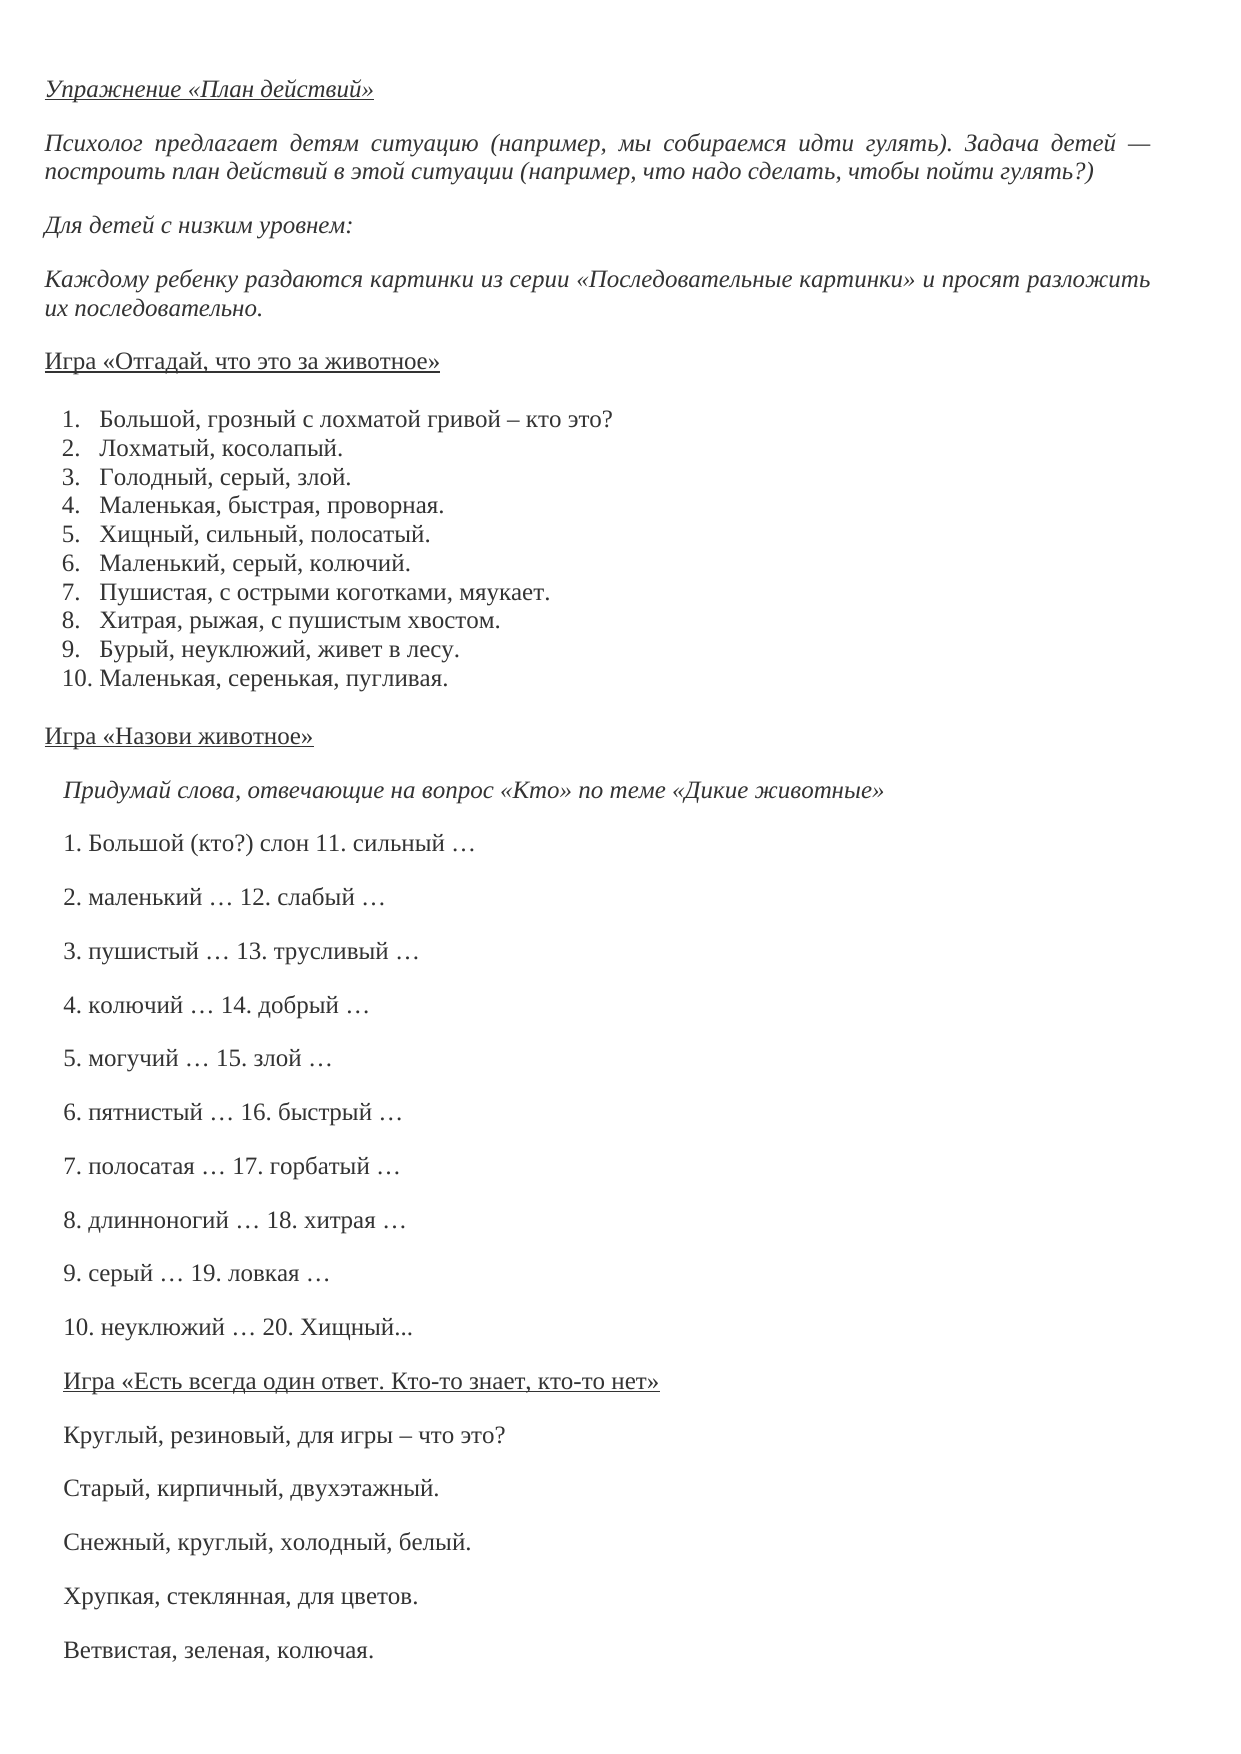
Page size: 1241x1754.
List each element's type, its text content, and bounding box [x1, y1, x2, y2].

text Каждому ребенку раздаются картинки из серии «Последовательные картинки» и просят разложить их последовательно. [44, 264, 1152, 321]
list Маленькая, серенькая, пугливая. [62, 663, 1152, 692]
text Упражнение «План действий» [44, 74, 1152, 103]
text 1. Большой (кто?) слон 11. сильный … [63, 828, 1152, 857]
text Игра «Есть всегда один ответ. Кто-то знает, кто-то нет» [63, 1366, 1152, 1395]
text 3. пушистый … 13. трусливый … [63, 936, 1152, 965]
list Большой, грозный с лохматой гривой – кто это? [62, 404, 1152, 433]
text Старый, кирпичный, двухэтажный. [63, 1473, 1152, 1502]
text 2. маленький … 12. слабый … [63, 882, 1152, 911]
text 10. неуклюжий … 20. Хищный... [63, 1312, 1152, 1341]
text 7. полосатая … 17. горбатый … [63, 1151, 1152, 1180]
list Лохматый, косолапый. [62, 433, 1152, 462]
text Круглый, резиновый, для игры – что это? [63, 1420, 1152, 1448]
text Психолог предлагает детям ситуацию (например, мы собираемся идти гулять). Задача детей — построить план действий в этой ситуации (например, что надо сделать, чтобы пойти гулять?) [44, 128, 1152, 185]
list Пушистая, с острыми коготками, мяукает. [62, 577, 1152, 606]
text Снежный, круглый, холодный, белый. [63, 1527, 1152, 1556]
list Хитрая, рыжая, с пушистым хвостом. [62, 606, 1152, 634]
text Игра «Отгадай, что это за животное» [44, 346, 1152, 375]
text Хрупкая, стеклянная, для цветов. [63, 1581, 1152, 1610]
text Для детей с низким уровнем: [44, 210, 1152, 239]
text 6. пятнистый … 16. быстрый … [63, 1097, 1152, 1126]
list Бурый, неуклюжий, живет в лесу. [62, 634, 1152, 663]
list Маленькая, быстрая, проворная. [62, 491, 1152, 519]
text 8. длинноногий … 18. хитрая … [63, 1205, 1152, 1233]
text Ветвистая, зеленая, колючая. [63, 1635, 1152, 1663]
text 5. могучий … 15. злой … [63, 1043, 1152, 1072]
text Придумай слова, отвечающие на вопрос «Кто» по теме «Дикие животные» [63, 775, 1152, 803]
list Хищный, сильный, полосатый. [62, 519, 1152, 548]
text Игра «Назови животное» [44, 721, 1152, 750]
text 9. серый … 19. ловкая … [63, 1258, 1152, 1287]
list Голодный, серый, злой. [62, 462, 1152, 491]
text 4. колючий … 14. добрый … [63, 990, 1152, 1018]
list Маленький, серый, колючий. [62, 548, 1152, 577]
